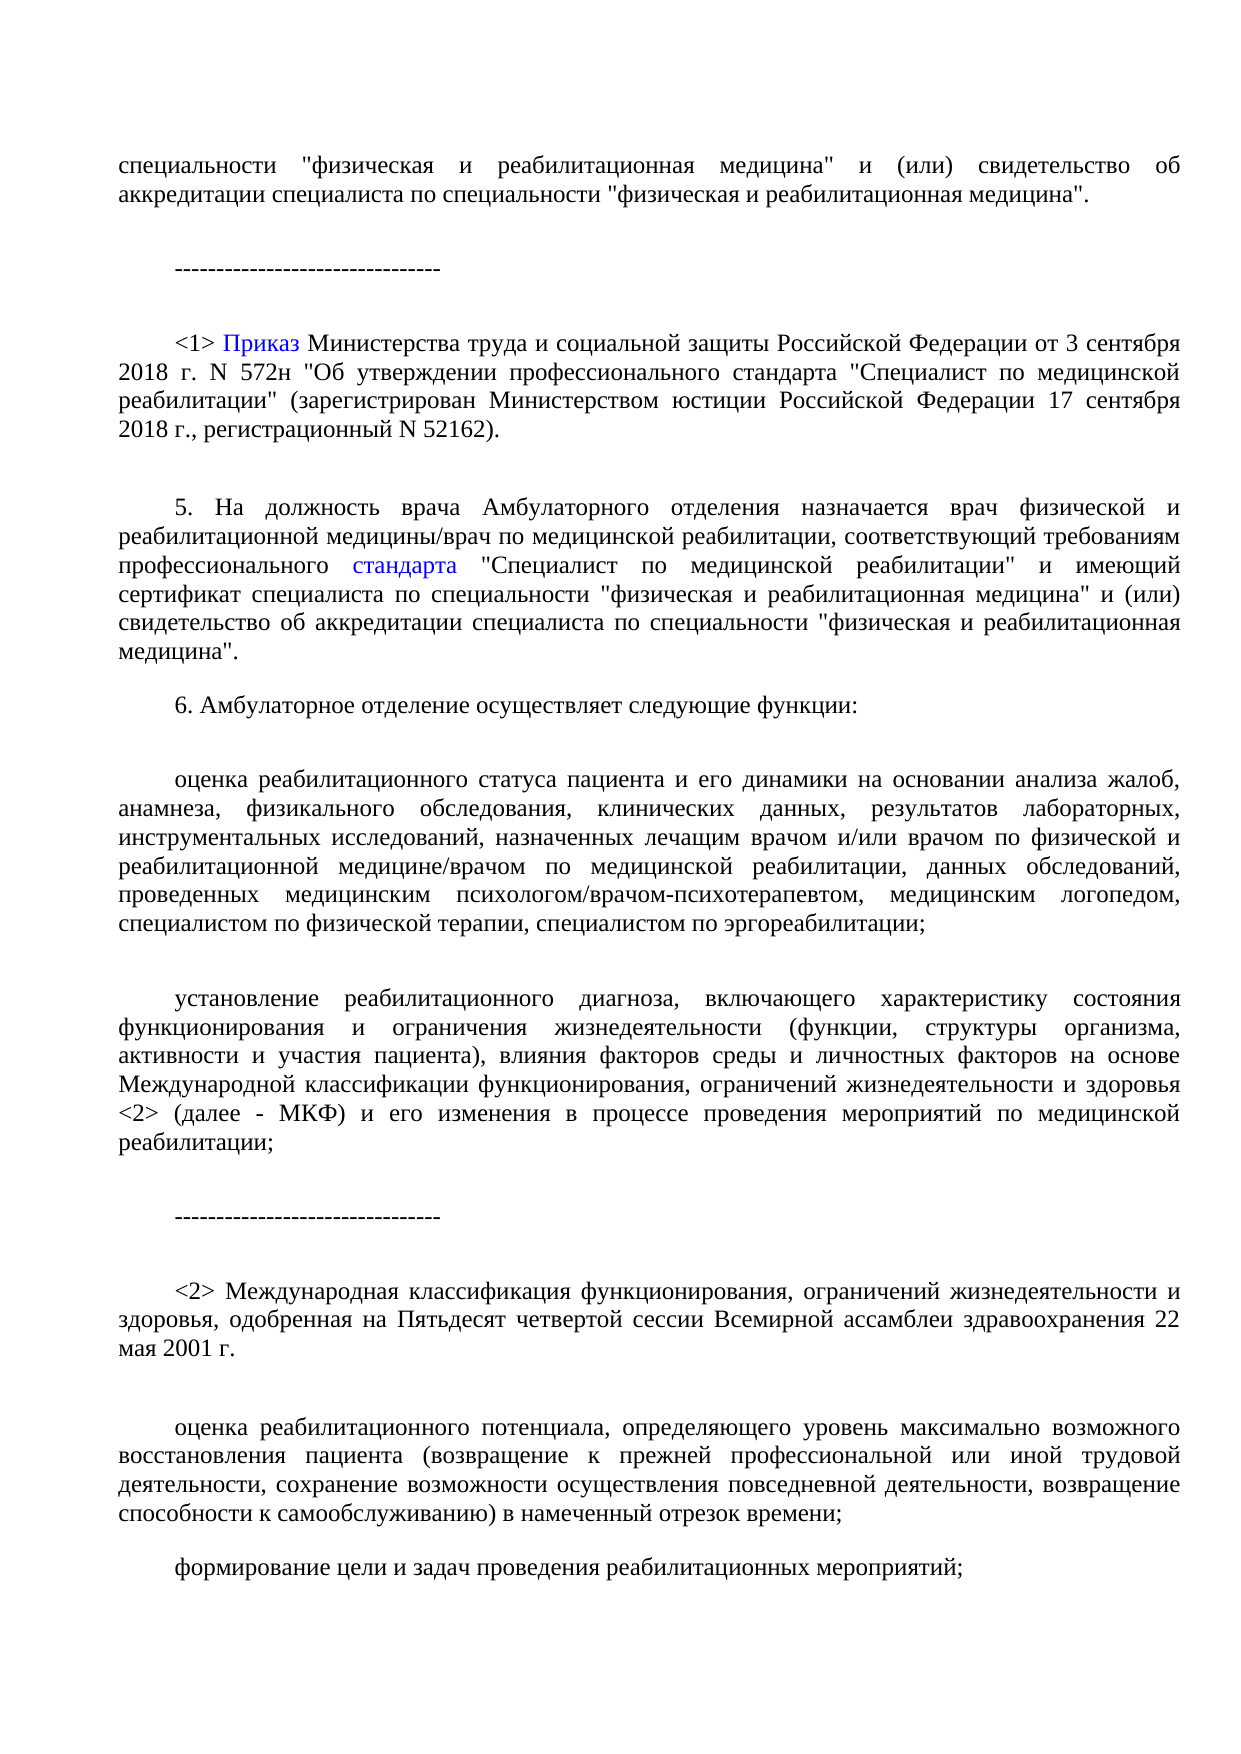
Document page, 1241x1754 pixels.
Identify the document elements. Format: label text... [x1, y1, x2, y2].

text -------------------------------- [118, 253, 1181, 282]
text <2> Международная классификация функционирования, ограничений жизнедеятельности и здоровья, одобренная на Пятьдесят четвертой сессии Всемирной ассамблеи здравоохранения 22 мая 2001 г. [118, 1276, 1181, 1362]
text формирование цели и задач проведения реабилитационных мероприятий; [118, 1552, 1181, 1580]
text <1> Приказ Министерства труда и социальной защиты Российской Федерации от 3 сентября 2018 г. N 572н "Об утверждении профессионального стандарта "Специалист по медицинской реабилитации" (зарегистрирован Министерством юстиции Российской Федерации 17 сентября 2018 г., регистрационный N 52162). [118, 328, 1181, 443]
text 6. Амбулаторное отделение осуществляет следующие функции: [118, 690, 1181, 719]
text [118, 150, 1181, 207]
text -------------------------------- [118, 1201, 1181, 1230]
text оценка реабилитационного потенциала, определяющего уровень максимально возможного восстановления пациента (возвращение к прежней профессиональной или иной трудовой деятельности, сохранение возможности осуществления повседневной деятельности, возвращение способности к самообслуживанию) в намеченный отрезок времени; [118, 1412, 1181, 1527]
text оценка реабилитационного статуса пациента и его динамики на основании анализа жалоб, анамнеза, физикального обследования, клинических данных, результатов лабораторных, инструментальных исследований, назначенных лечащим врачом и/или врачом по физической и реабилитационной медицине/врачом по медицинской реабилитации, данных обследований, проведенных медицинским психологом/врачом-психотерапевтом, медицинским логопедом, специалистом по физической терапии, специалистом по эргореабилитации; [118, 764, 1181, 937]
text установление реабилитационного диагноза, включающего характеристику состояния функционирования и ограничения жизнедеятельности (функции, структуры организма, активности и участия пациента), влияния факторов среды и личностных факторов на основе Международной классификации функционирования, ограничений жизнедеятельности и здоровья <2> (далее - МКФ) и его изменения в процессе проведения мероприятий по медицинской реабилитации; [118, 983, 1181, 1155]
text 5. На должность врача Амбулаторного отделения назначается врач физической и реабилитационной медицины/врач по медицинской реабилитации, соответствующий требованиям профессионального стандарта "Специалист по медицинской реабилитации" и имеющий сертификат специалиста по специальности "физическая и реабилитационная медицина" и (или) свидетельство об аккредитации специалиста по специальности "физическая и реабилитационная медицина". [118, 492, 1181, 665]
